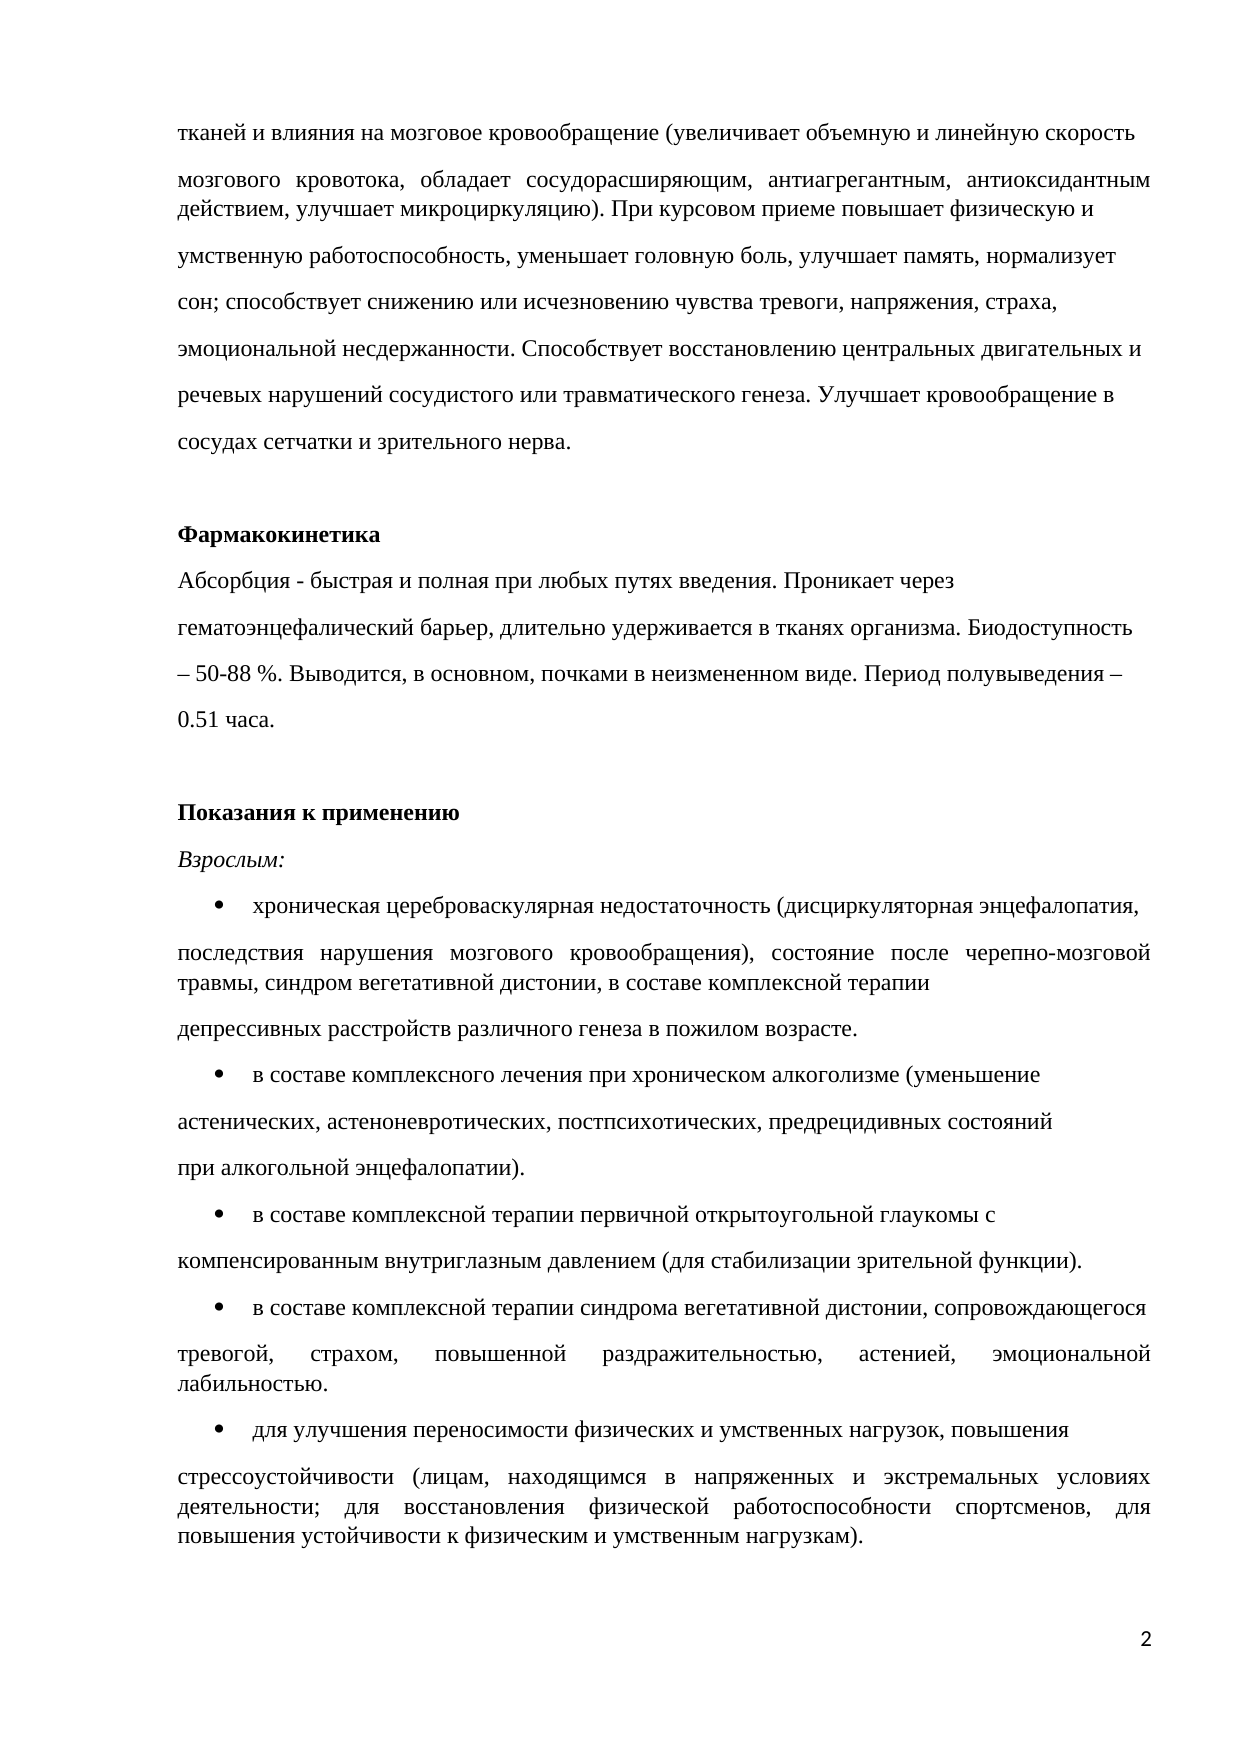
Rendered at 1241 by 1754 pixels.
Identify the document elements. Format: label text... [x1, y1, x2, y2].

list в составе комплексной терапии первичной открытоугольной глаукомы с [215, 1200, 1152, 1227]
text сосудах сетчатки и зрительного нерва. [177, 427, 1152, 454]
text тканей и влияния на мозговое кровообращение (увеличивает объемную и линейную скорость [177, 118, 1152, 146]
text компенсированным внутриглазным давлением (для стабилизации зрительной функции). [177, 1246, 1152, 1274]
text мозгового кровотока, обладает сосудорасширяющим, антиагрегантным, антиоксидантным действием, улучшает микроциркуляцию). При курсовом приеме повышает физическую и [177, 164, 1152, 222]
text эмоциональной несдержанности. Способствует восстановлению центральных двигательных и [177, 334, 1152, 361]
text тревогой, страхом, повышенной раздражительностью, астенией, эмоциональной лабильностью. [177, 1339, 1152, 1397]
text астенических, астеноневротических, постпсихотических, предрецидивных состояний [177, 1107, 1152, 1134]
text 0.51 часа. [177, 705, 1152, 733]
text Показания к применению [177, 798, 1152, 826]
list в составе комплексной терапии синдрома вегетативной дистонии, сопровождающегося [215, 1293, 1152, 1320]
text депрессивных расстройств различного генеза в пожилом возрасте. [177, 1014, 1152, 1042]
text стрессоустойчивости (лицам, находящимся в напряженных и экстремальных условиях деятельности; для восстановления физической работоспособности спортсменов, для повышения устойчивости к физическим и умственным нагрузкам). [177, 1462, 1152, 1549]
list для улучшения переносимости физических и умственных нагрузок, повышения [215, 1415, 1152, 1443]
list в составе комплексного лечения при хроническом алкоголизме (уменьшение [215, 1060, 1152, 1088]
text Взрослым: [177, 845, 1152, 872]
text сон; способствует снижению или исчезновению чувства тревоги, напряжения, страха, [177, 287, 1152, 315]
text речевых нарушений сосудистого или травматического генеза. Улучшает кровообращение в [177, 380, 1152, 408]
list хроническая цереброваскулярная недостаточность (дисциркуляторная энцефалопатия, [215, 891, 1152, 919]
text умственную работоспособность, уменьшает головную боль, улучшает память, нормализует [177, 241, 1152, 268]
text гематоэнцефалический барьер, длительно удерживается в тканях организма. Биодоступность [177, 612, 1152, 640]
text Абсорбция - быстрая и полная при любых путях введения. Проникает через [177, 566, 1152, 594]
text Фармакокинетика [177, 519, 1152, 547]
text – 50-88 %. Выводится, в основном, почками в неизмененном виде. Период полувыведения – [177, 659, 1152, 687]
text последствия нарушения мозгового кровообращения), состояние после черепно-мозговой травмы, синдром вегетативной дистонии, в составе комплексной терапии [177, 938, 1152, 995]
text при алкогольной энцефалопатии). [177, 1153, 1152, 1181]
